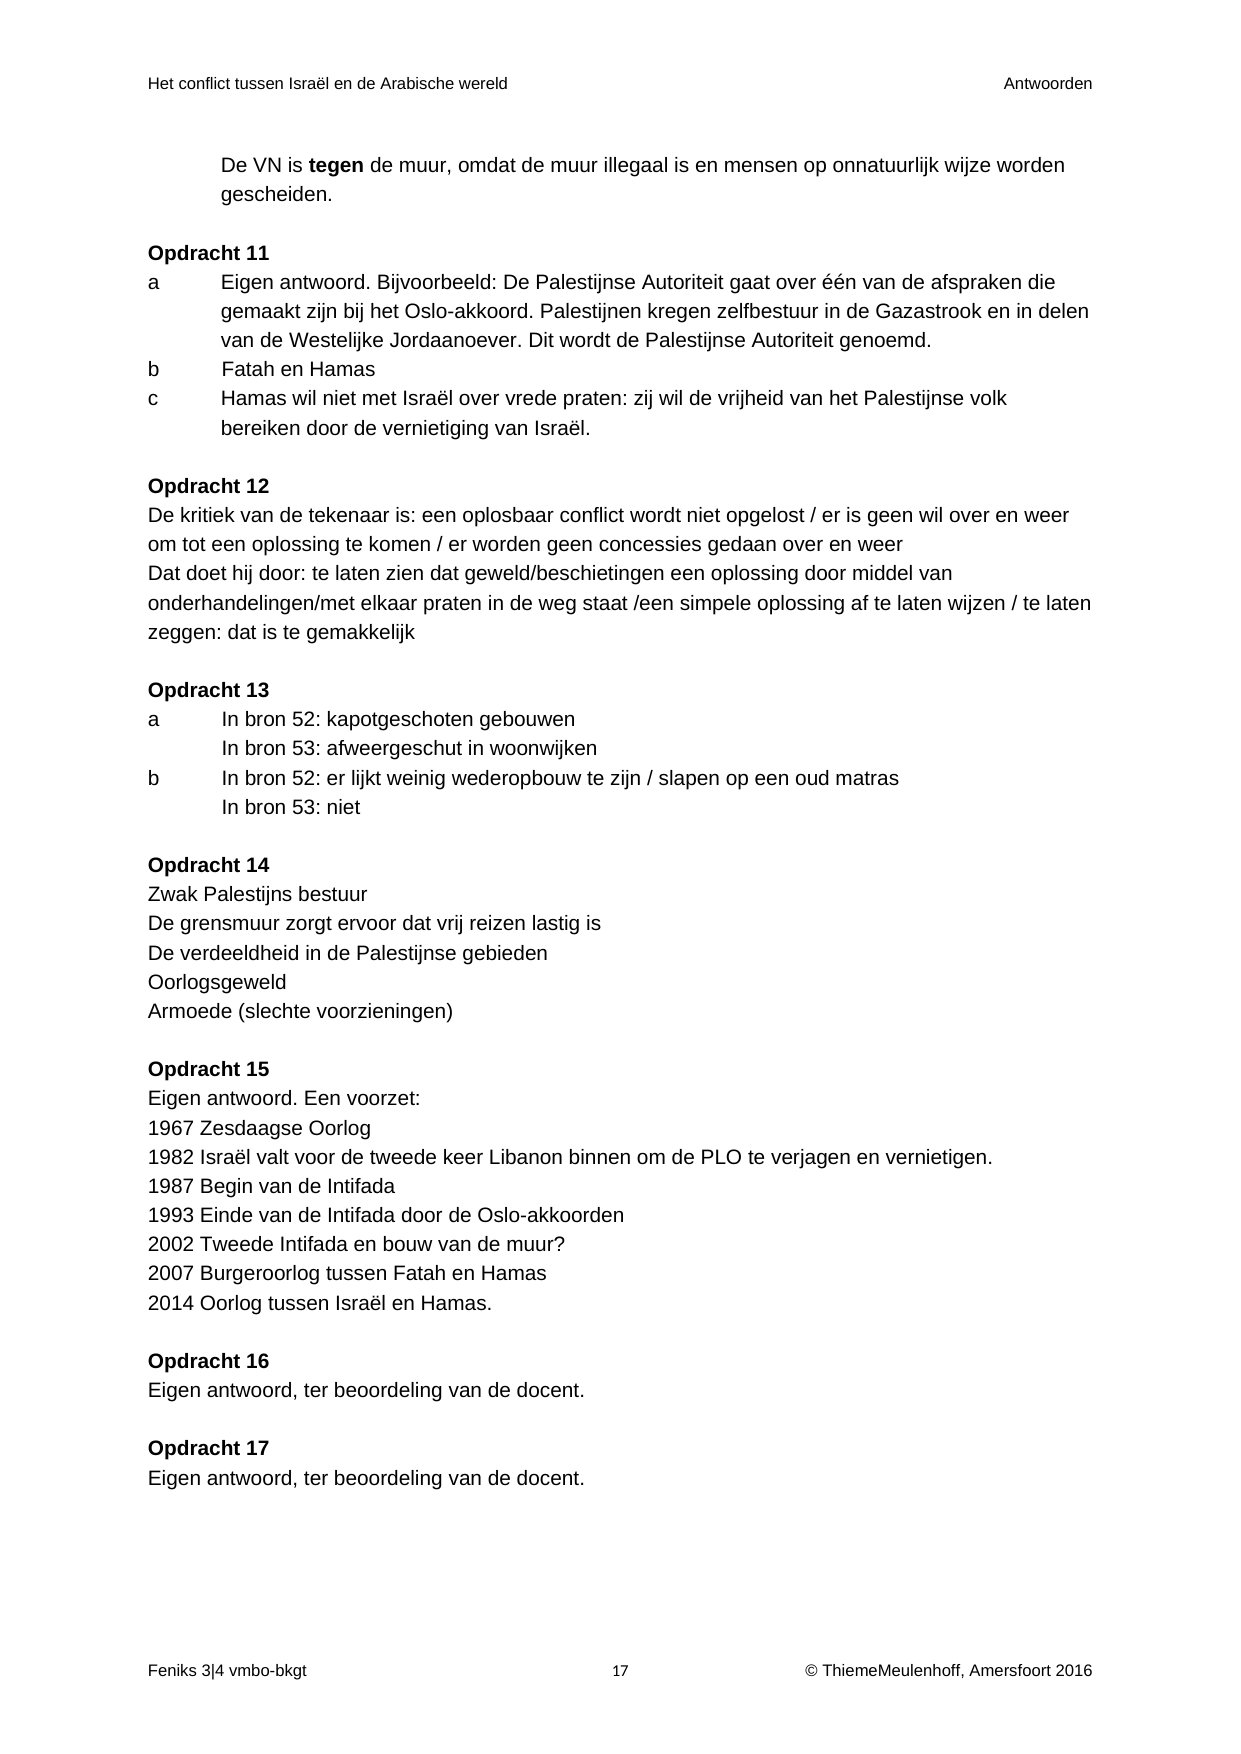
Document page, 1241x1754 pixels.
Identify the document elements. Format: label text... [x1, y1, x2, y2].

text Opdracht 11 [148, 235, 1093, 264]
text Opdracht 13 [148, 673, 1093, 702]
text De kritiek van de tekenaar is: een oplosbaar conflict wordt niet opgelost / er is geen wil over en weer om tot een oplossing te komen / er worden geen concessies gedaan over en weer [148, 498, 1093, 556]
text 1967 Zesdaagse Oorlog [148, 1110, 1093, 1139]
text Opdracht 16 [148, 1343, 1093, 1373]
text Opdracht 12 [148, 468, 1093, 498]
text In bron 53: niet [148, 789, 1093, 818]
text Zwak Palestijns bestuur [148, 877, 1093, 906]
text 1987 Begin van de Intifada [148, 1168, 1093, 1198]
text a In bron 52: kapotgeschoten gebouwen [148, 702, 1093, 731]
text b In bron 52: er lijkt weinig wederopbouw te zijn / slapen op een oud matras [148, 760, 1093, 789]
text De grensmuur zorgt ervoor dat vrij reizen lastig is [148, 906, 1093, 935]
text a Eigen antwoord. Bijvoorbeeld: De Palestijnse Autoriteit gaat over één van de afspraken die gemaakt zijn bij het Oslo-akkoord. Palestijnen kregen zelfbestuur in de Gazastrook en in delen van de Westelijke Jordaanoever. Dit wordt de Palestijnse Autoriteit genoemd. [148, 264, 1093, 352]
text 1982 Israël valt voor de tweede keer Libanon binnen om de PLO te verjagen en vernietigen. [148, 1139, 1093, 1168]
text Armoede (slechte voorzieningen) [148, 993, 1093, 1023]
text In bron 53: afweergeschut in woonwijken [148, 731, 1093, 760]
text Opdracht 15 [148, 1052, 1093, 1081]
text Opdracht 14 [148, 848, 1093, 877]
text b Fatah en Hamas [148, 352, 1093, 381]
text Opdracht 17 [148, 1431, 1093, 1460]
text c Hamas wil niet met Israël over vrede praten: zij wil de vrijheid van het Palestijnse volk bereiken door de vernietiging van Israël. [148, 381, 1093, 439]
text Dat doet hij door: te laten zien dat geweld/beschietingen een oplossing door middel van onderhandelingen/met elkaar praten in de weg staat /een simpele oplossing af te laten wijzen / te laten zeggen: dat is te gemakkelijk [148, 556, 1093, 643]
text 1993 Einde van de Intifada door de Oslo-akkoorden [148, 1198, 1093, 1227]
text 2014 Oorlog tussen Israël en Hamas. [148, 1285, 1093, 1314]
text Eigen antwoord. Een voorzet: [148, 1081, 1093, 1110]
text Oorlogsgeweld [148, 964, 1093, 993]
text De verdeeldheid in de Palestijnse gebieden [148, 935, 1093, 964]
text 2002 Tweede Intifada en bouw van de muur? [148, 1227, 1093, 1256]
text De VN is tegen de muur, omdat de muur illegaal is en mensen op onnatuurlijk wijze worden gescheiden. [221, 148, 1093, 206]
text Eigen antwoord, ter beoordeling van de docent. [148, 1373, 1093, 1402]
text Eigen antwoord, ter beoordeling van de docent. [148, 1460, 1093, 1489]
text 2007 Burgeroorlog tussen Fatah en Hamas [148, 1256, 1093, 1285]
